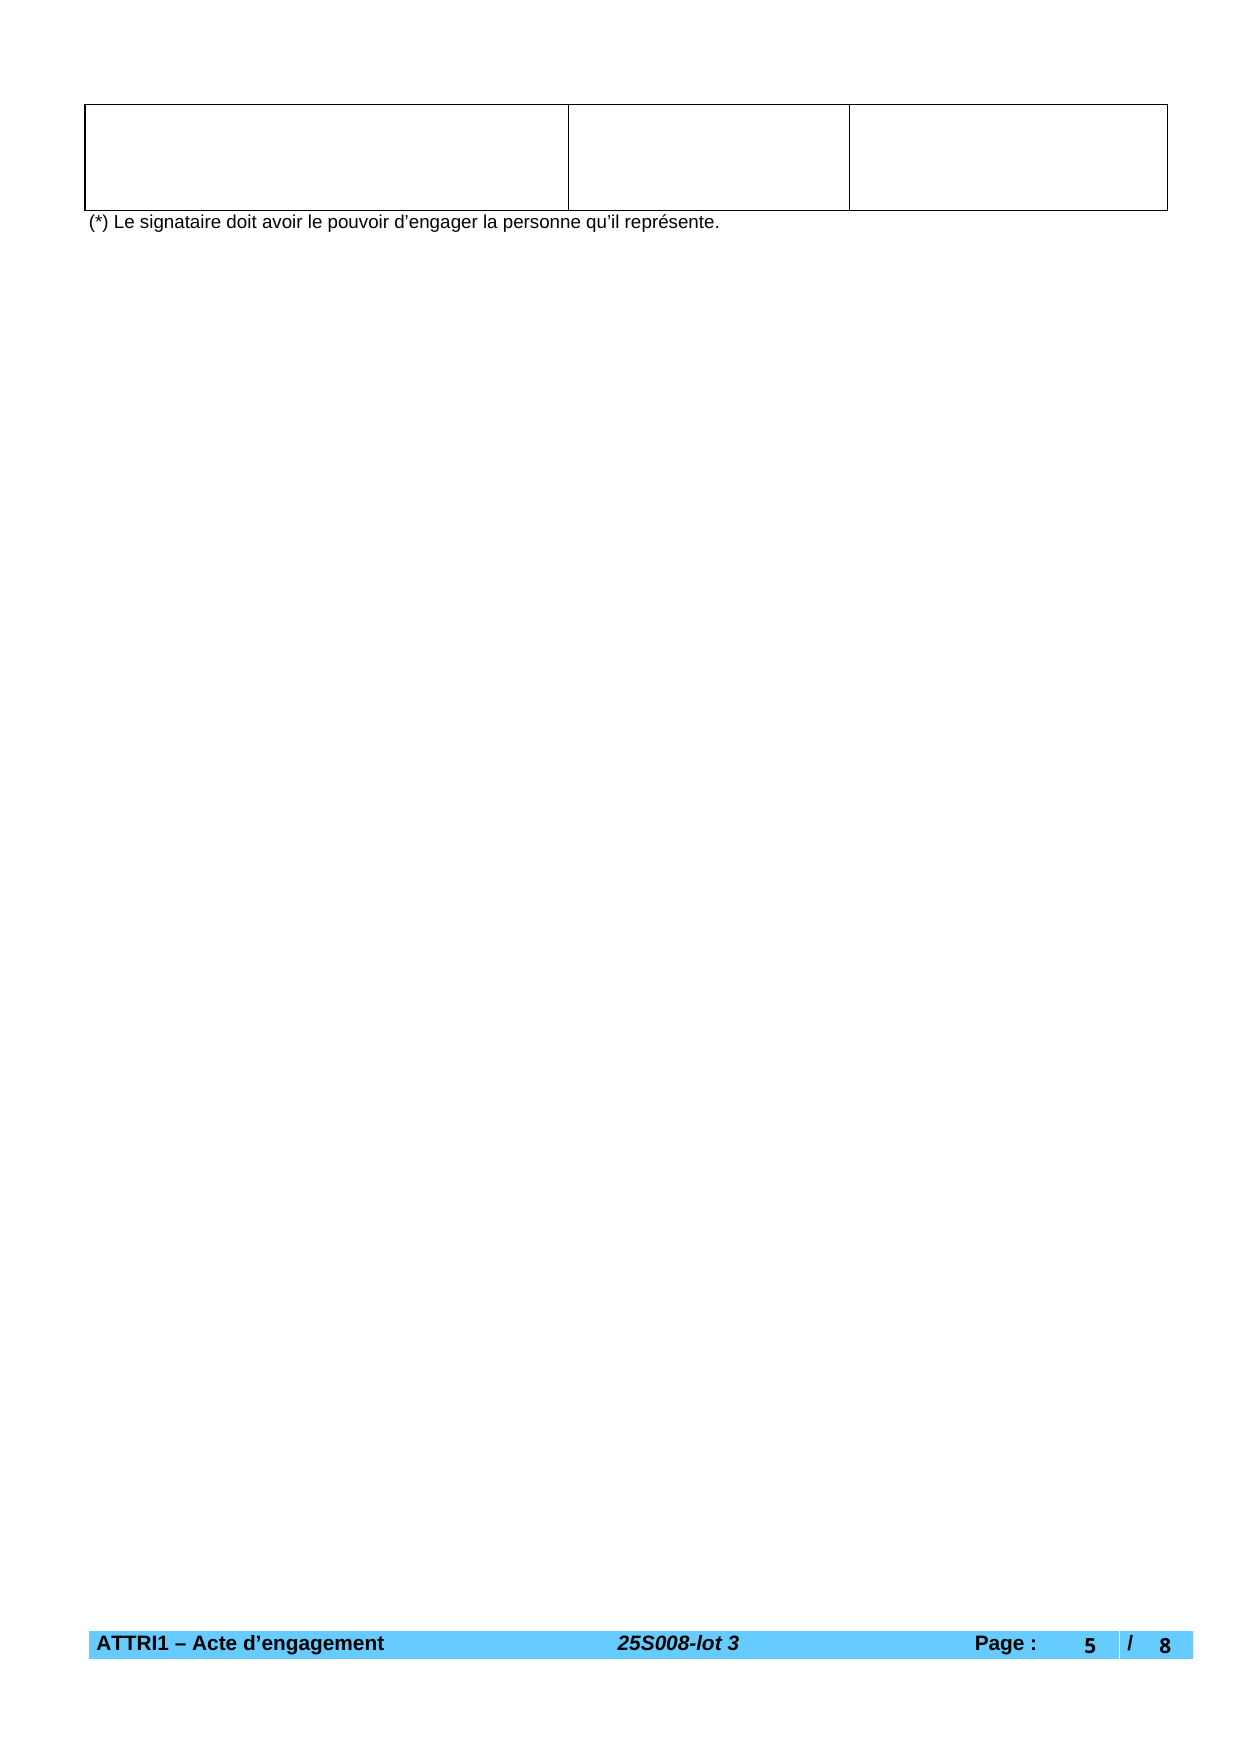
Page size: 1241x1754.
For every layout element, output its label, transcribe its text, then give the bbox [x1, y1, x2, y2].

table_cell [86, 105, 568, 210]
text (*) Le signataire doit avoir le pouvoir d’engager la personne qu’il représente. [89, 211, 1152, 232]
table_cell [850, 105, 1167, 210]
table_cell [569, 105, 849, 210]
